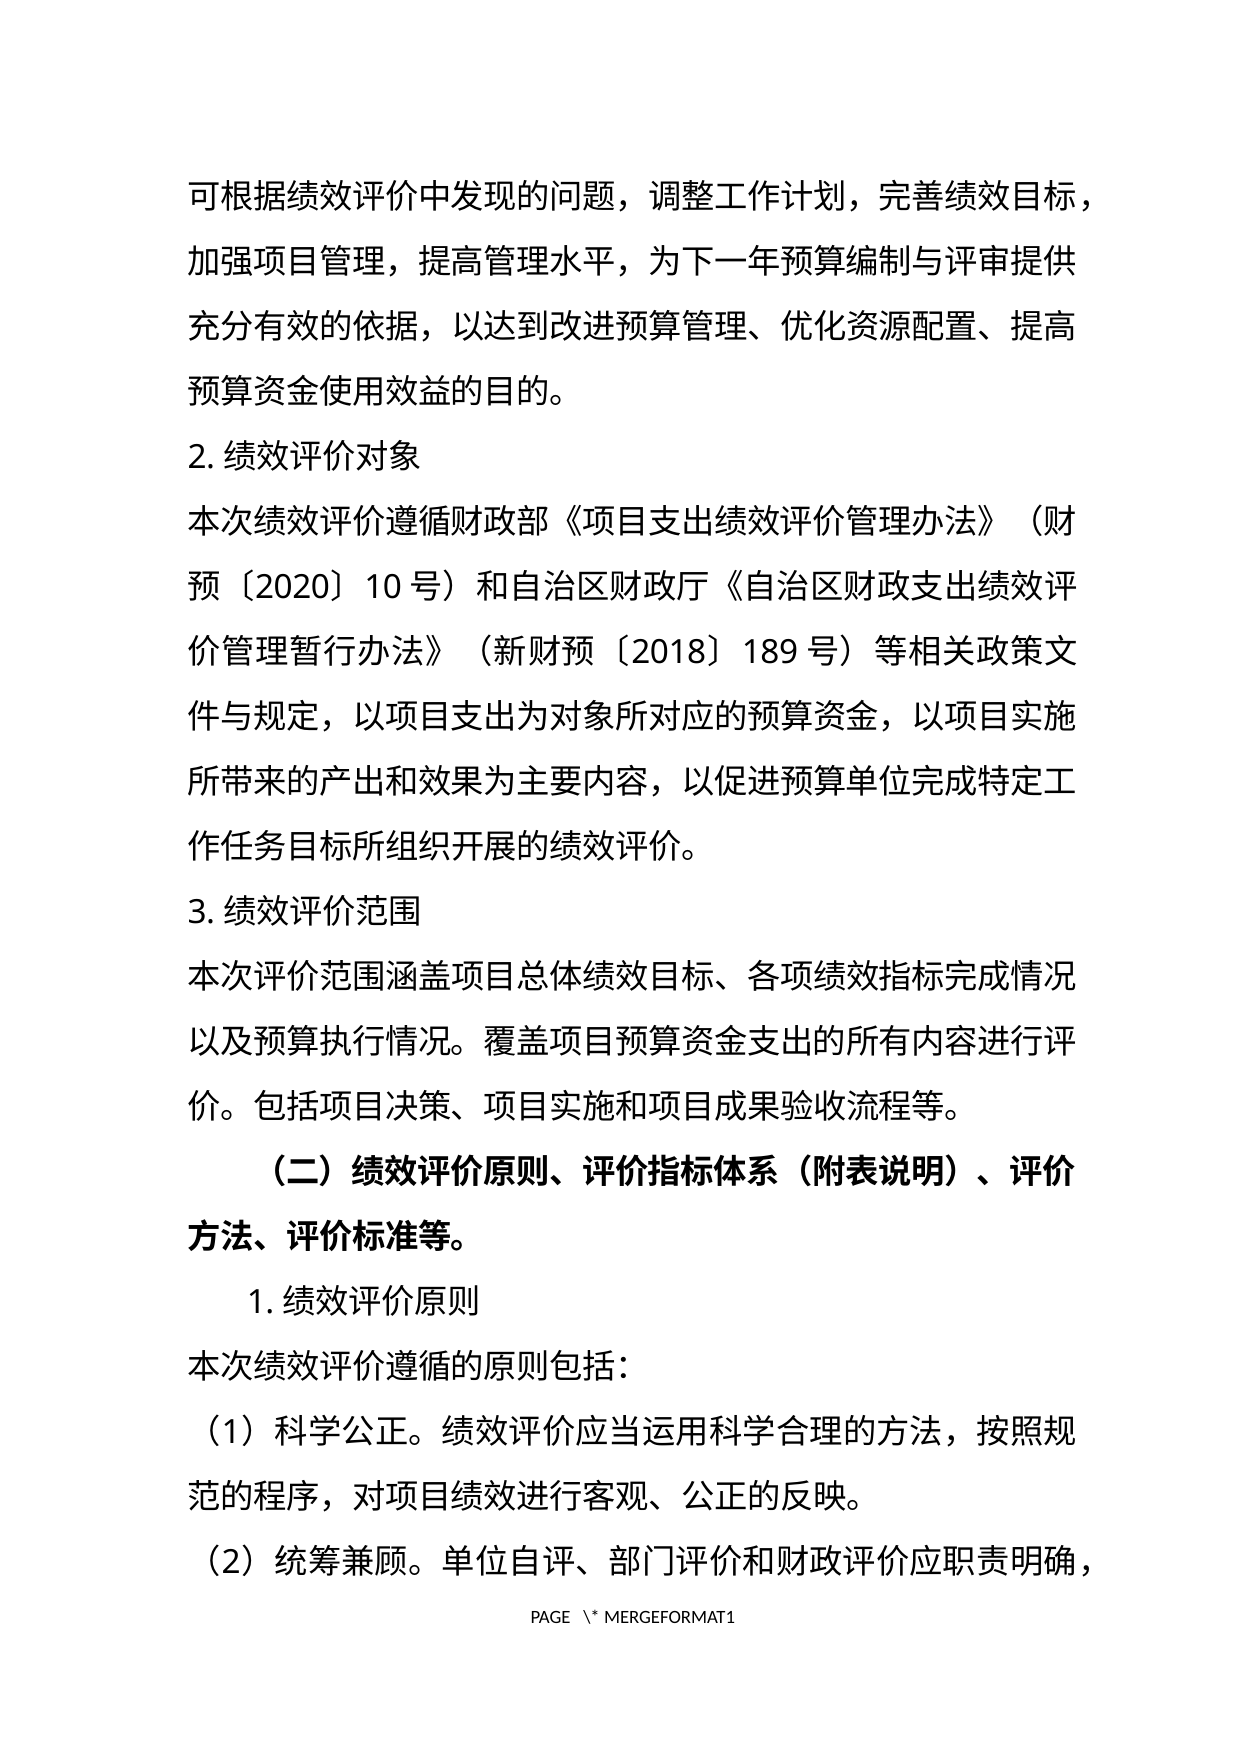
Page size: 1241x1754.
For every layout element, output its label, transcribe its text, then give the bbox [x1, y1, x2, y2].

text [187, 1267, 1078, 1592]
text （二）绩效评价原则、评价指标体系（附表说明）、评价方法、评价标准等。 [187, 1137, 1078, 1267]
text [187, 162, 1078, 1137]
